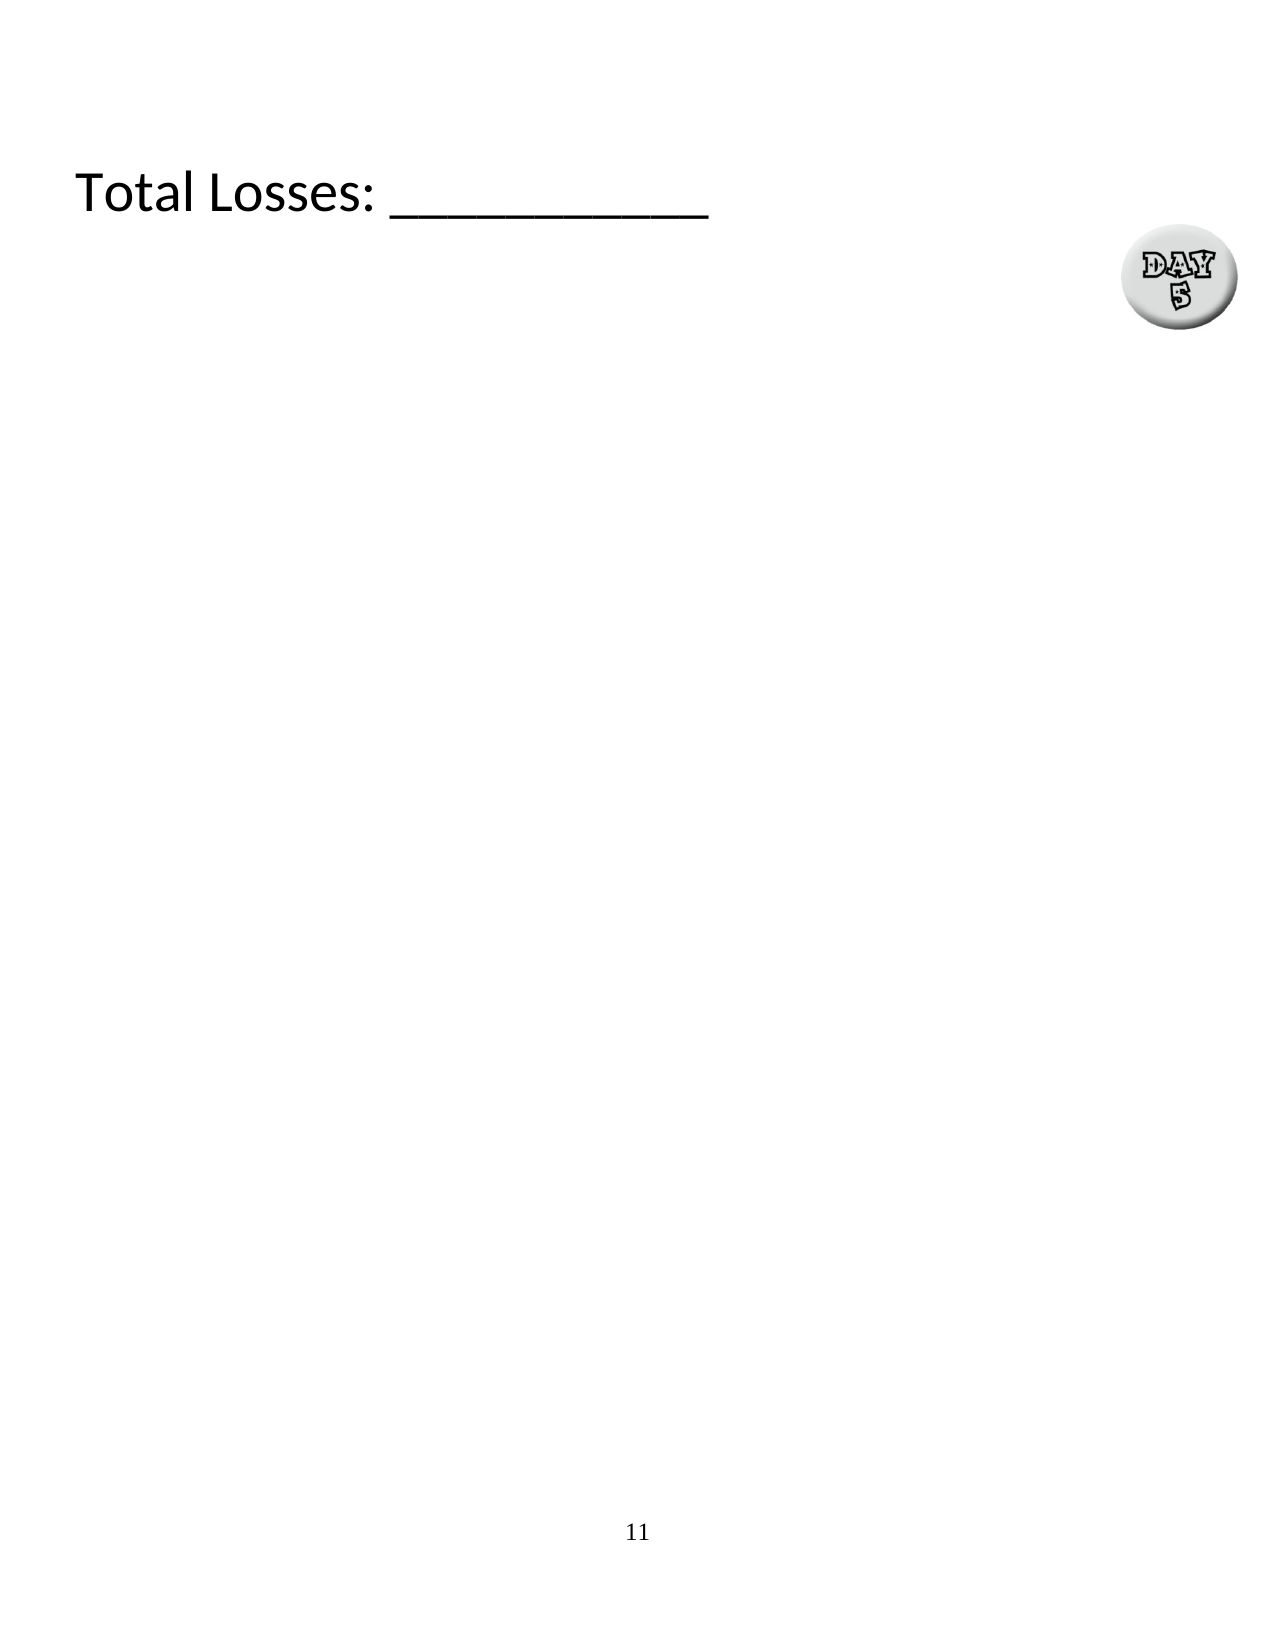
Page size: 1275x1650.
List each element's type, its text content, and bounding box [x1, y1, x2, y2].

picture [1118, 221, 1241, 331]
text Total Losses: ___________ [75, 154, 1200, 226]
